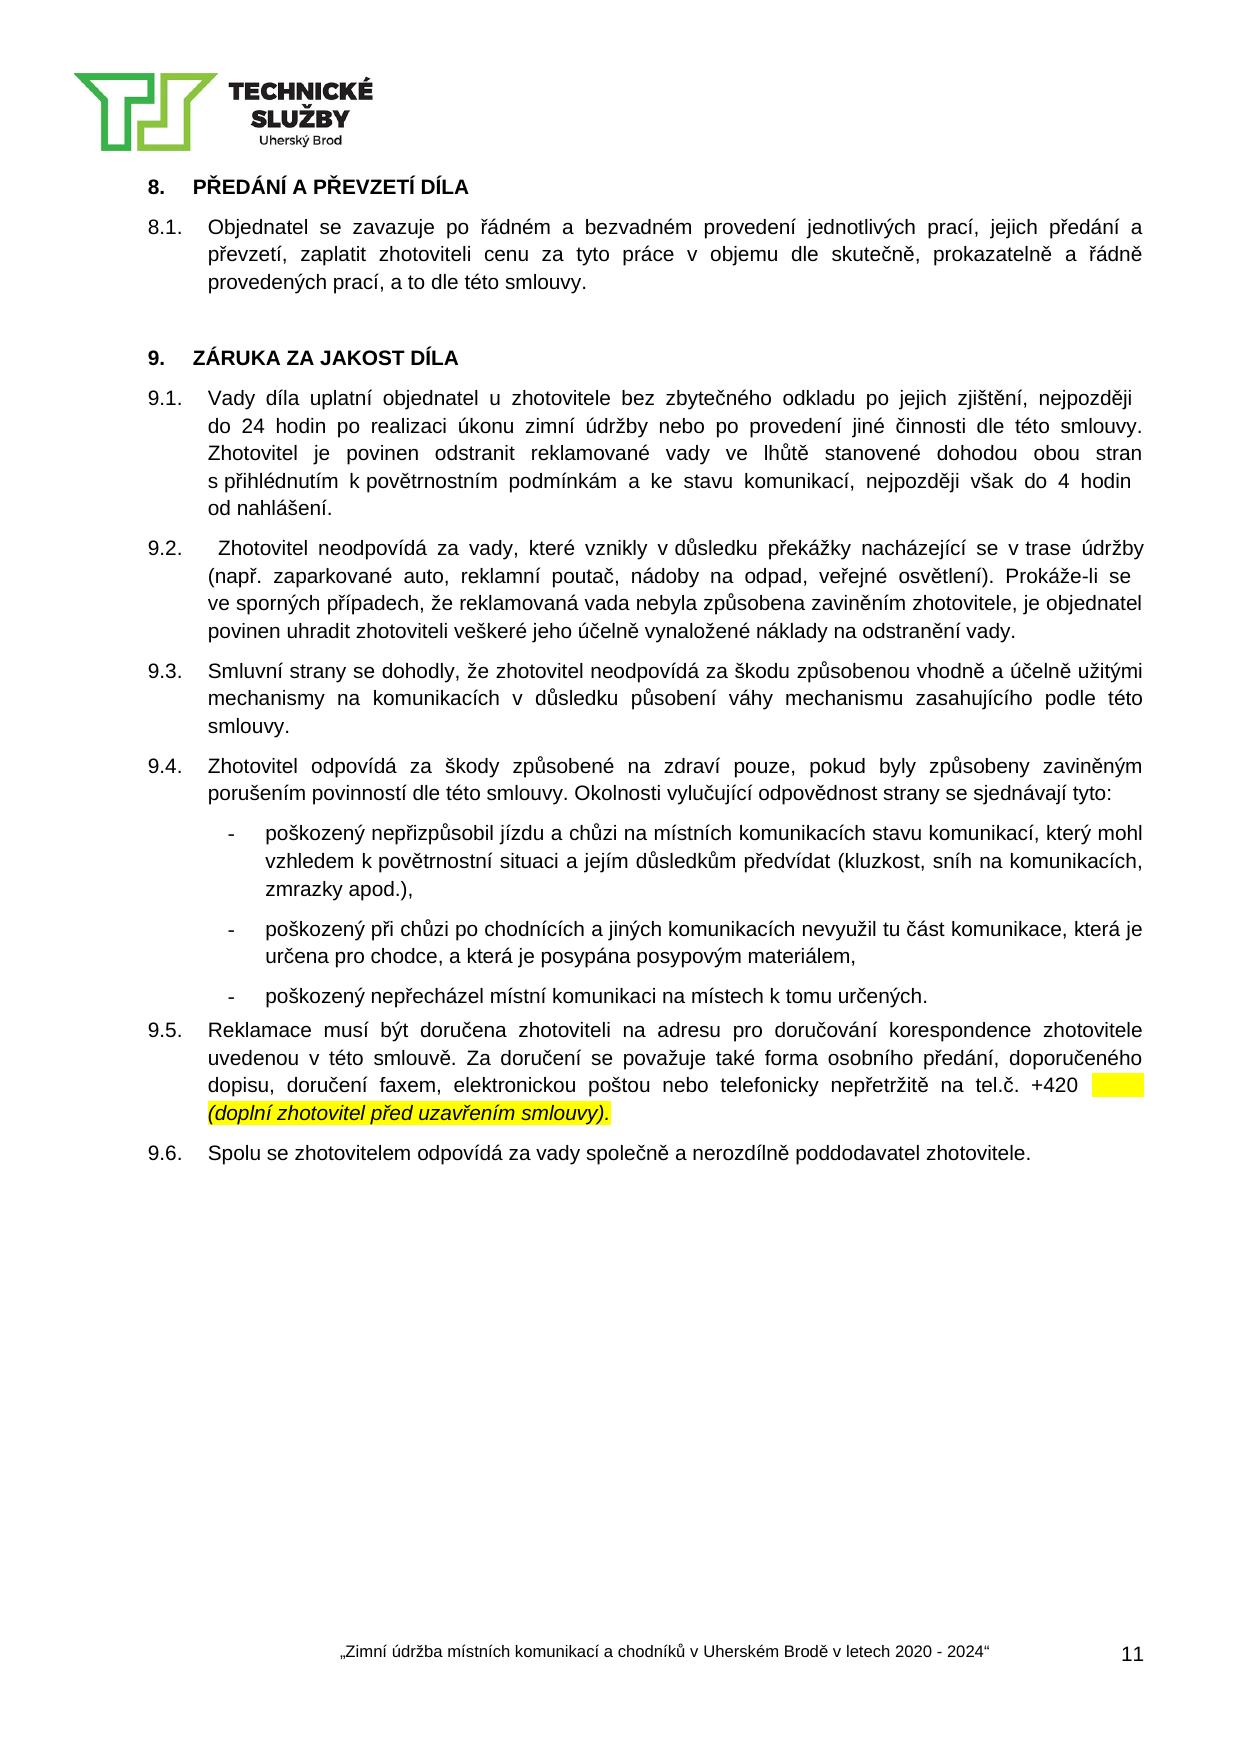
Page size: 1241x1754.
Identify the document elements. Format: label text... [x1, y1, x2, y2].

subtitle Zhotovitel odpovídá za škody způsobené na zdraví pouze, pokud byly způsobeny zaviněným porušením povinností dle této smlouvy. Okolnosti vylučující odpovědnost strany se sjednávají tyto: [148, 754, 1144, 805]
picture [73, 73, 373, 151]
subtitle Smluvní strany se dohodly, že zhotovitel neodpovídá za škodu způsobenou vhodně a účelně užitými mechanismy na komunikacích v důsledku působení váhy mechanismu zasahujícího podle této smlouvy. [148, 659, 1144, 738]
list poškozený nepřizpůsobil jízdu a chůzi na místních komunikacích stavu komunikací, který mohl vzhledem k povětrnostní situaci a jejím důsledkům předvídat (kluzkost, sníh na komunikacích, zmrazky apod.), [228, 821, 1144, 900]
subtitle Zhotovitel neodpovídá za vady, které vznikly v důsledku překážky nacházející se v trase údržby (např. zaparkované auto, reklamní poutač, nádoby na odpad, veřejné osvětlení). Prokáže-li se ve sporných případech, že reklamovaná vada nebyla způsobena zaviněním zhotovitele, je objednatel povinen uhradit zhotoviteli veškeré jeho účelně vynaložené náklady na odstranění vady. [148, 536, 1144, 643]
list poškozený nepřecházel místní komunikaci na místech k tomu určených. [228, 984, 1144, 1008]
subtitle Spolu se zhotovitelem odpovídá za vady společně a nerozdílně poddodavatel zhotovitele. [148, 1141, 1144, 1165]
list poškozený při chůzi po chodnících a jiných komunikacích nevyužil tu část komunikace, která je určena pro chodce, a která je posypána posypovým materiálem, [228, 916, 1144, 968]
subtitle Předání a převzetí díla [148, 175, 1144, 199]
subtitle Vady díla uplatní objednatel u zhotovitele bez zbytečného odkladu po jejich zjištění, nejpozději do 24 hodin po realizaci úkonu zimní údržby nebo po provedení jiné činnosti dle této smlouvy. Zhotovitel je povinen odstranit reklamované vady ve lhůtě stanovené dohodou obou stran s přihlédnutím k povětrnostním podmínkám a ke stavu komunikací, nejpozději však do 4 hodin od nahlášení. [148, 386, 1144, 520]
subtitle Záruka za jakost díla [148, 346, 1144, 370]
subtitle Objednatel se zavazuje po řádném a bezvadném provedení jednotlivých prací, jejich předání a převzetí, zaplatit zhotoviteli cenu za tyto práce v objemu dle skutečně, prokazatelně a řádně provedených prací, a to dle této smlouvy. [148, 215, 1144, 294]
subtitle Reklamace musí být doručena zhotoviteli na adresu pro doručování korespondence zhotovitele uvedenou v této smlouvě. Za doručení se považuje také forma osobního předání, doporučeného dopisu, doručení faxem, elektronickou poštou nebo telefonicky nepřetržitě na tel.č. +420 (doplní zhotovitel před uzavřením smlouvy). [148, 1018, 1144, 1125]
